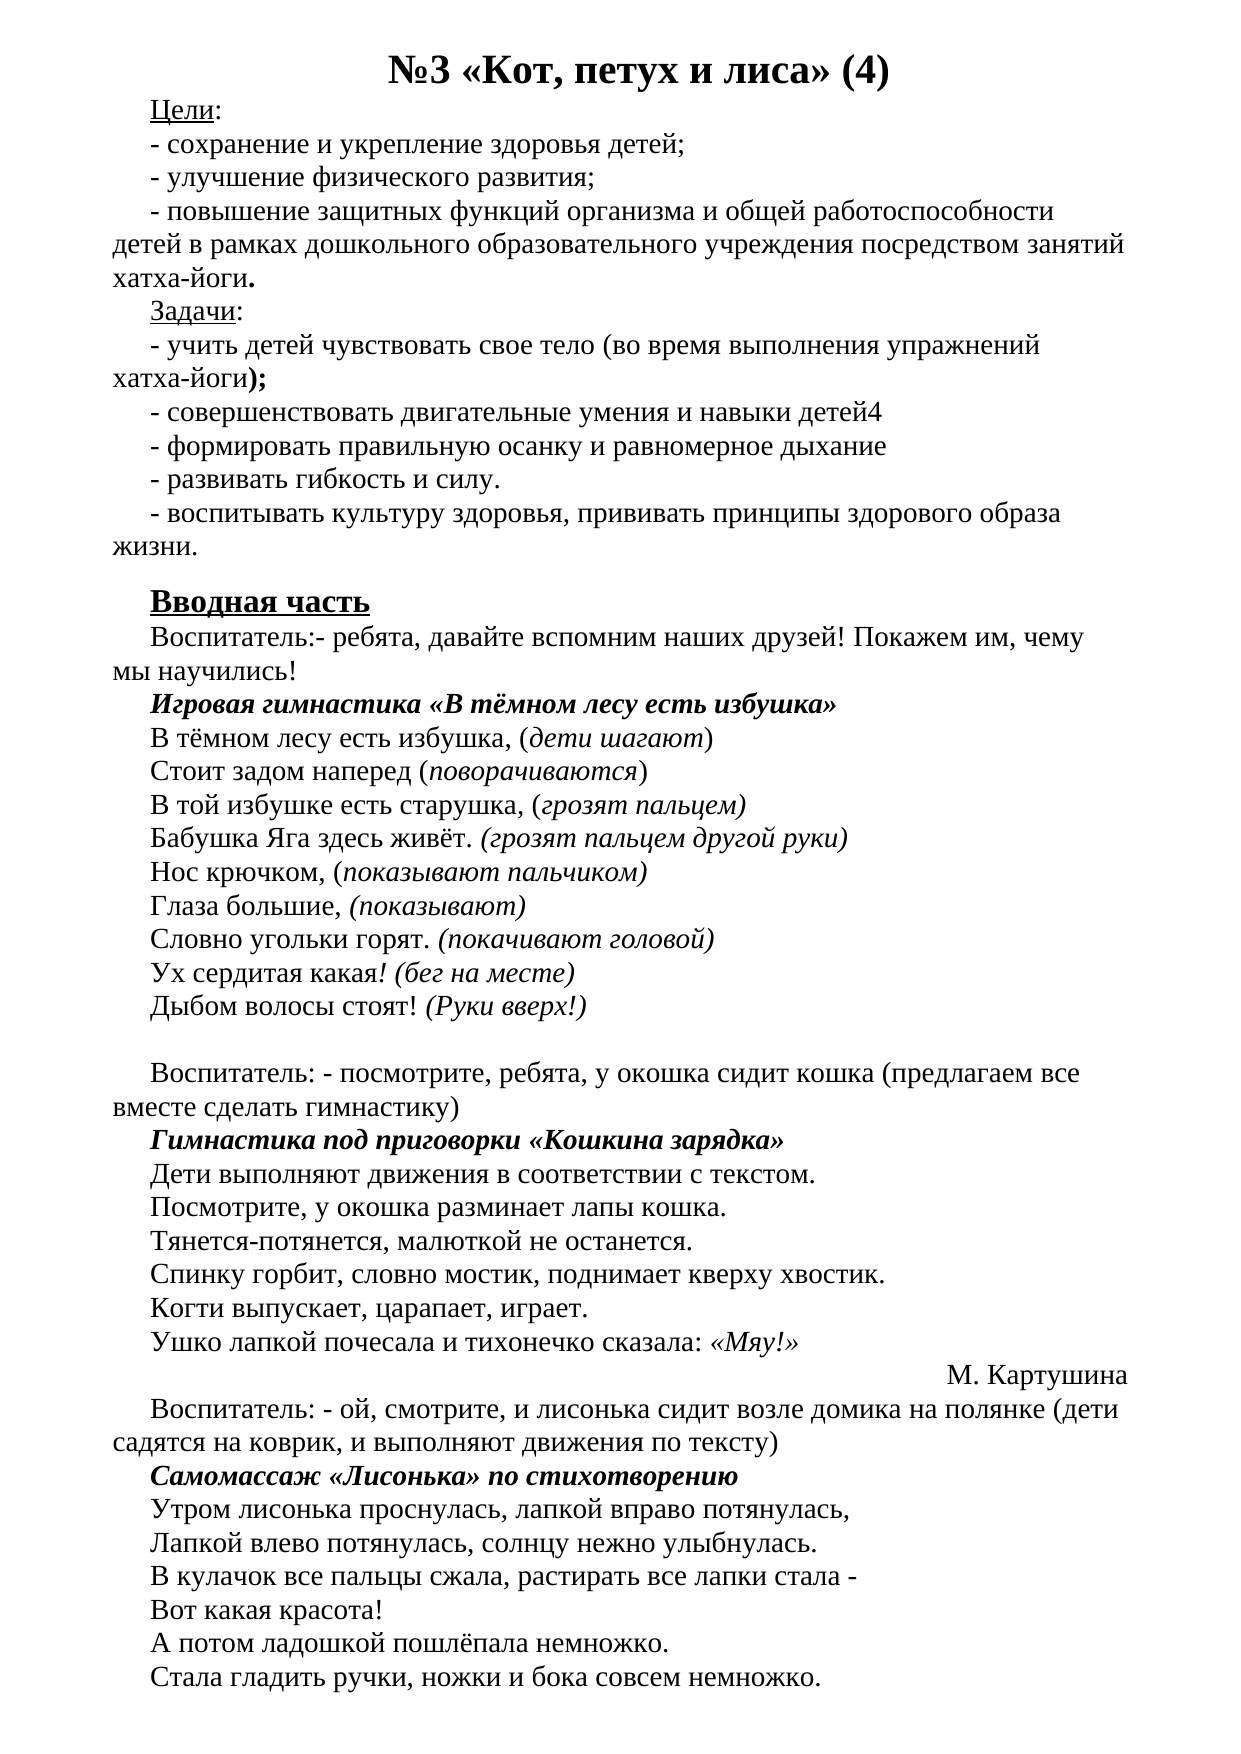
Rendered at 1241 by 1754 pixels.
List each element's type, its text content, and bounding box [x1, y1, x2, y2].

text - совершенствовать двигательные умения и навыки детей4 [112, 394, 1128, 428]
text Спинку горбит, словно мостик, поднимает кверху хвостик. [112, 1257, 1128, 1290]
text - сохранение и укрепление здоровья детей; [112, 126, 1128, 159]
text Ух сердитая какая! (бег на месте) [112, 955, 1128, 988]
text - повышение защитных функций организма и общей работоспособности детей в рамках дошкольного образовательного учреждения посредством занятий хатха-йоги. [112, 193, 1128, 293]
text №3 «Кот, петух и лиса» (4) [112, 44, 1128, 92]
text Воспитатель: - посмотрите, ребята, у окошка сидит кошка (предлагаем все вместе сделать гимнастику) [112, 1055, 1128, 1122]
text Дети выполняют движения в соответствии с текстом. [112, 1156, 1128, 1189]
text В той избушке есть старушка, (грозят пальцем) [112, 787, 1128, 821]
text - развивать гибкость и силу. [112, 461, 1128, 495]
text - учить детей чувствовать свое тело (во время выполнения упражнений хатха-йоги); [112, 327, 1128, 394]
text Нос крючком, (показывают пальчиком) [112, 854, 1128, 888]
text Глаза большие, (показывают) [112, 888, 1128, 921]
text Вот какая красота! [112, 1592, 1128, 1626]
text Цели: [112, 92, 1128, 126]
text Стоит задом наперед (поворачиваются) [112, 753, 1128, 787]
text А потом ладошкой пошлёпала немножко. [112, 1626, 1128, 1659]
text Игровая гимнастика «В тёмном лесу есть избушка» [112, 686, 1128, 720]
text Воспитатель:- ребята, давайте вспомним наших друзей! Покажем им, чему мы научились! [112, 619, 1128, 686]
text Задачи: [112, 293, 1128, 327]
text Стала гладить ручки, ножки и бока совсем немножко. [112, 1659, 1128, 1693]
text Гимнастика под приговорки «Кошкина зарядка» [112, 1122, 1128, 1156]
text Самомассаж «Лисонька» по стихотворению [112, 1458, 1128, 1491]
text - улучшение физического развития; [112, 159, 1128, 193]
text Дыбом волосы стоят! (Руки вверх!) [112, 988, 1128, 1022]
text Утром лисонька проснулась, лапкой вправо потянулась, [112, 1491, 1128, 1525]
text Когти выпускает, царапает, играет. [112, 1290, 1128, 1324]
text Вводная часть [112, 581, 1128, 619]
text Воспитатель: - ой, смотрите, и лисонька сидит возле домика на полянке (дети садятся на коврик, и выполняют движения по тексту) [112, 1391, 1128, 1458]
text Посмотрите, у окошка разминает лапы кошка. [112, 1189, 1128, 1223]
text Словно угольки горят. (покачивают головой) [112, 921, 1128, 955]
text - формировать правильную осанку и равномерное дыхание [112, 428, 1128, 461]
text - воспитывать культуру здоровья, прививать принципы здорового образа жизни. [112, 495, 1128, 562]
text Тянется-потянется, малюткой не останется. [112, 1223, 1128, 1257]
text В тёмном лесу есть избушка, (дети шагают) [112, 720, 1128, 753]
text Лапкой влево потянулась, солнцу нежно улыбнулась. [112, 1525, 1128, 1558]
text Ушко лапкой почесала и тихонечко сказала: «Мяу!» [112, 1324, 1128, 1357]
text В кулачок все пальцы сжала, растирать все лапки стала - [112, 1558, 1128, 1592]
text М. Картушина [112, 1357, 1128, 1391]
text Бабушка Яга здесь живёт. (грозят пальцем другой руки) [112, 821, 1128, 854]
